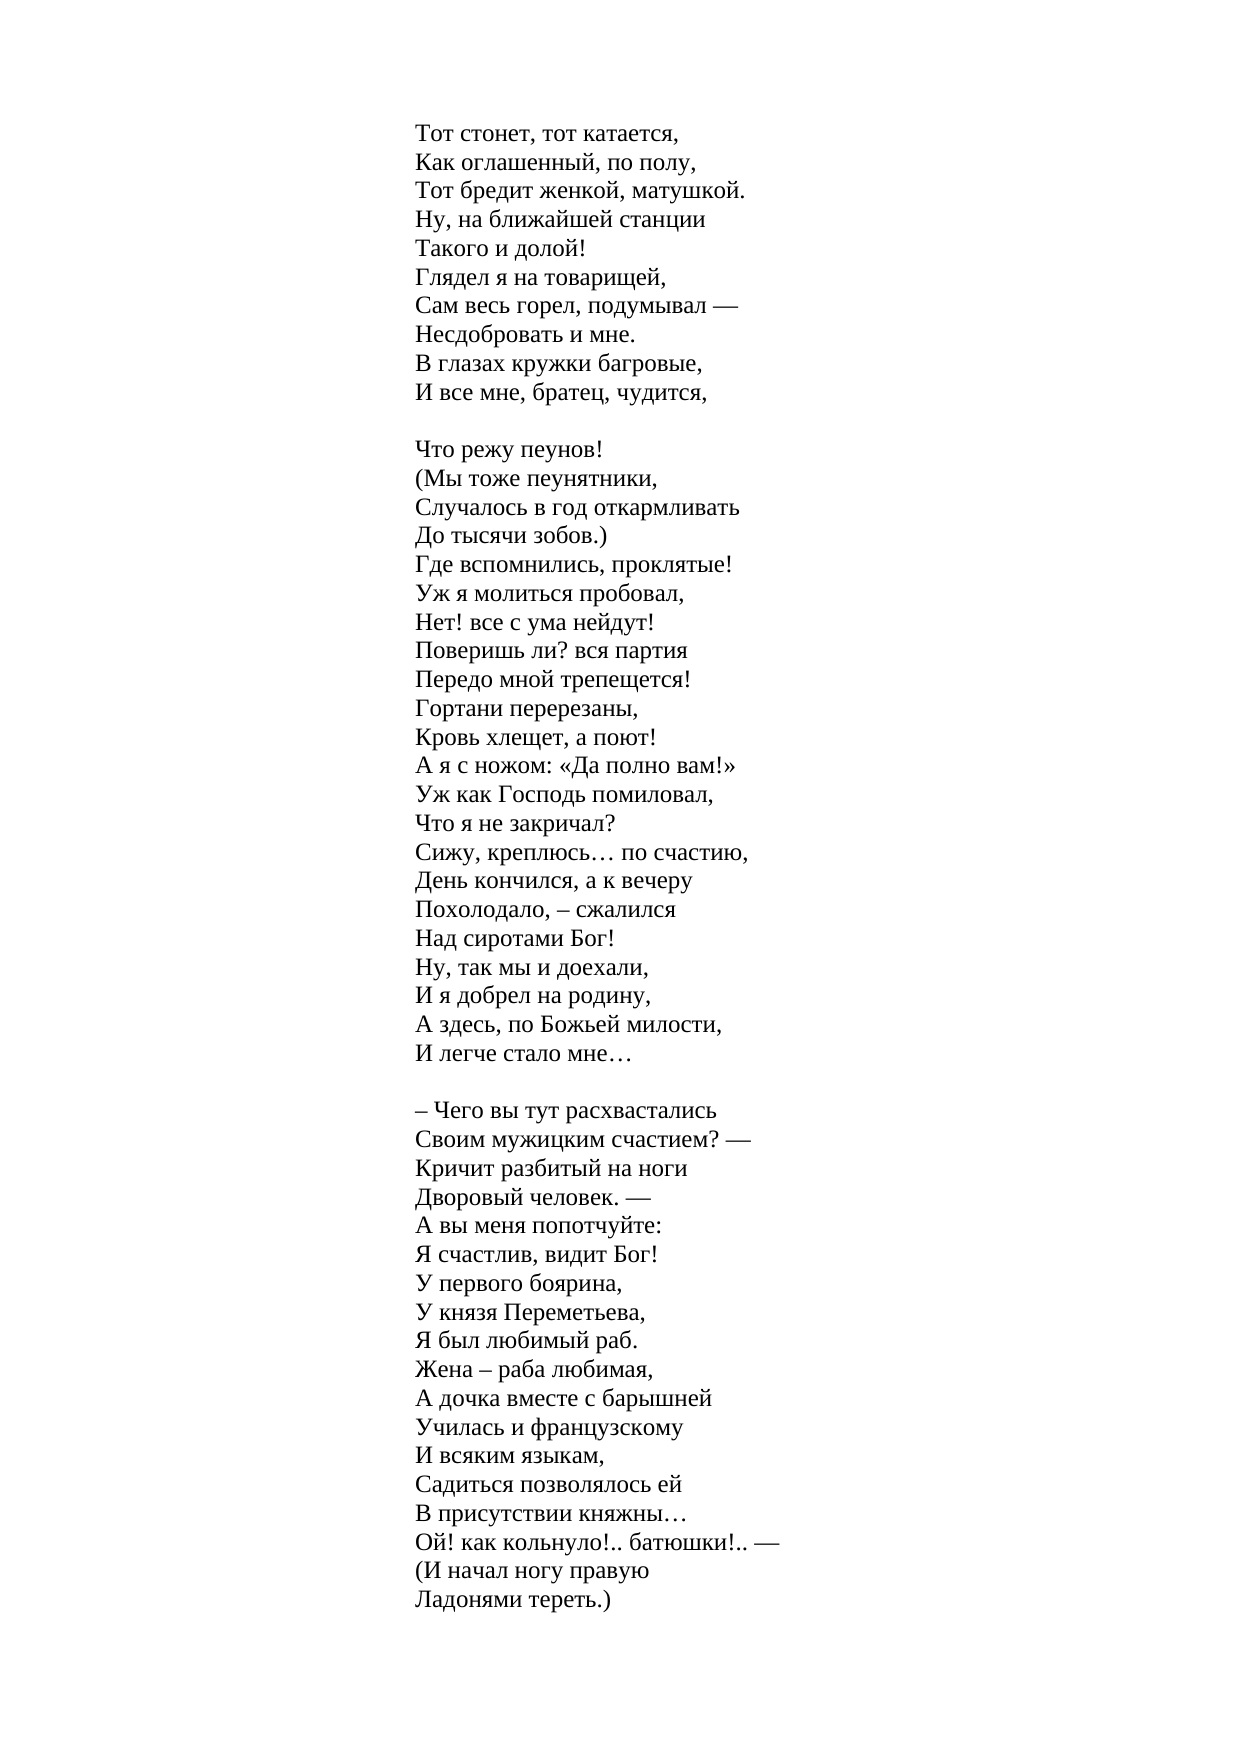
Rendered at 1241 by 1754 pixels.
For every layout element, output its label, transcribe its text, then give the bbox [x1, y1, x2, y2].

text Жена – раба любимая, [356, 1354, 1089, 1383]
text И всяким языкам, [356, 1441, 1089, 1469]
text А я с ножом: «Да полно вам!» [356, 751, 1089, 779]
text И я добрел на родину, [356, 981, 1089, 1009]
text Похолодало, – сжалился [356, 894, 1089, 923]
text Над сиротами Бог! [356, 923, 1089, 952]
text Нет! все с ума нейдут! [356, 607, 1089, 636]
text Тот бредит женкой, матушкой. [356, 176, 1089, 204]
text Кричит разбитый на ноги [356, 1153, 1089, 1182]
text Я счастлив, видит Бог! [356, 1239, 1089, 1268]
text И все мне, братец, чудится, [356, 377, 1089, 406]
text Ой! как кольнуло!.. батюшки!.. — [356, 1527, 1089, 1556]
text Ну, на ближайшей станции [356, 204, 1089, 233]
text У первого боярина, [356, 1268, 1089, 1297]
text В глазах кружки багровые, [356, 348, 1089, 377]
text Я был любимый раб. [356, 1326, 1089, 1354]
text – Чего вы тут расхвастались [356, 1096, 1089, 1124]
text Уж как Господь помиловал, [356, 779, 1089, 808]
text До тысячи зобов.) [356, 521, 1089, 549]
text Где вспомнились, проклятые! [356, 549, 1089, 578]
text Глядел я на товарищей, [356, 262, 1089, 291]
text Ну, так мы и доехали, [356, 952, 1089, 981]
text А дочка вместе с барышней [356, 1383, 1089, 1412]
text Гортани перерезаны, [356, 693, 1089, 722]
text У князя Переметьева, [356, 1297, 1089, 1326]
text Поверишь ли? вся партия [356, 636, 1089, 664]
text А вы меня попотчуйте: [356, 1211, 1089, 1239]
text Что режу пеунов! [356, 434, 1089, 463]
text (И начал ногу правую [356, 1556, 1089, 1584]
text Что я не закричал? [356, 808, 1089, 837]
text Уж я молиться пробовал, [356, 578, 1089, 607]
text В присутствии княжны… [356, 1498, 1089, 1527]
text Случалось в год откармливать [356, 492, 1089, 521]
text Передо мной трепещется! [356, 664, 1089, 693]
text День кончился, а к вечеру [356, 866, 1089, 894]
text Сам весь горел, подумывал — [356, 291, 1089, 319]
text Ладонями тереть.) [356, 1584, 1089, 1613]
text Садиться позволялось ей [356, 1469, 1089, 1498]
text Своим мужицким счастием? — [356, 1124, 1089, 1153]
text Сижу, креплюсь… по счастию, [356, 837, 1089, 866]
text Дворовый человек. — [356, 1182, 1089, 1211]
text Такого и долой! [356, 233, 1089, 262]
text Несдобровать и мне. [356, 319, 1089, 348]
text Кровь хлещет, а поют! [356, 722, 1089, 751]
text Как оглашенный, по полу, [356, 147, 1089, 176]
text И легче стало мне… [356, 1038, 1089, 1067]
text Училась и французскому [356, 1412, 1089, 1441]
text (Мы тоже пеунятники, [356, 463, 1089, 492]
text А здесь, по Божьей милости, [356, 1009, 1089, 1038]
text Тот стонет, тот катается, [356, 118, 1089, 147]
